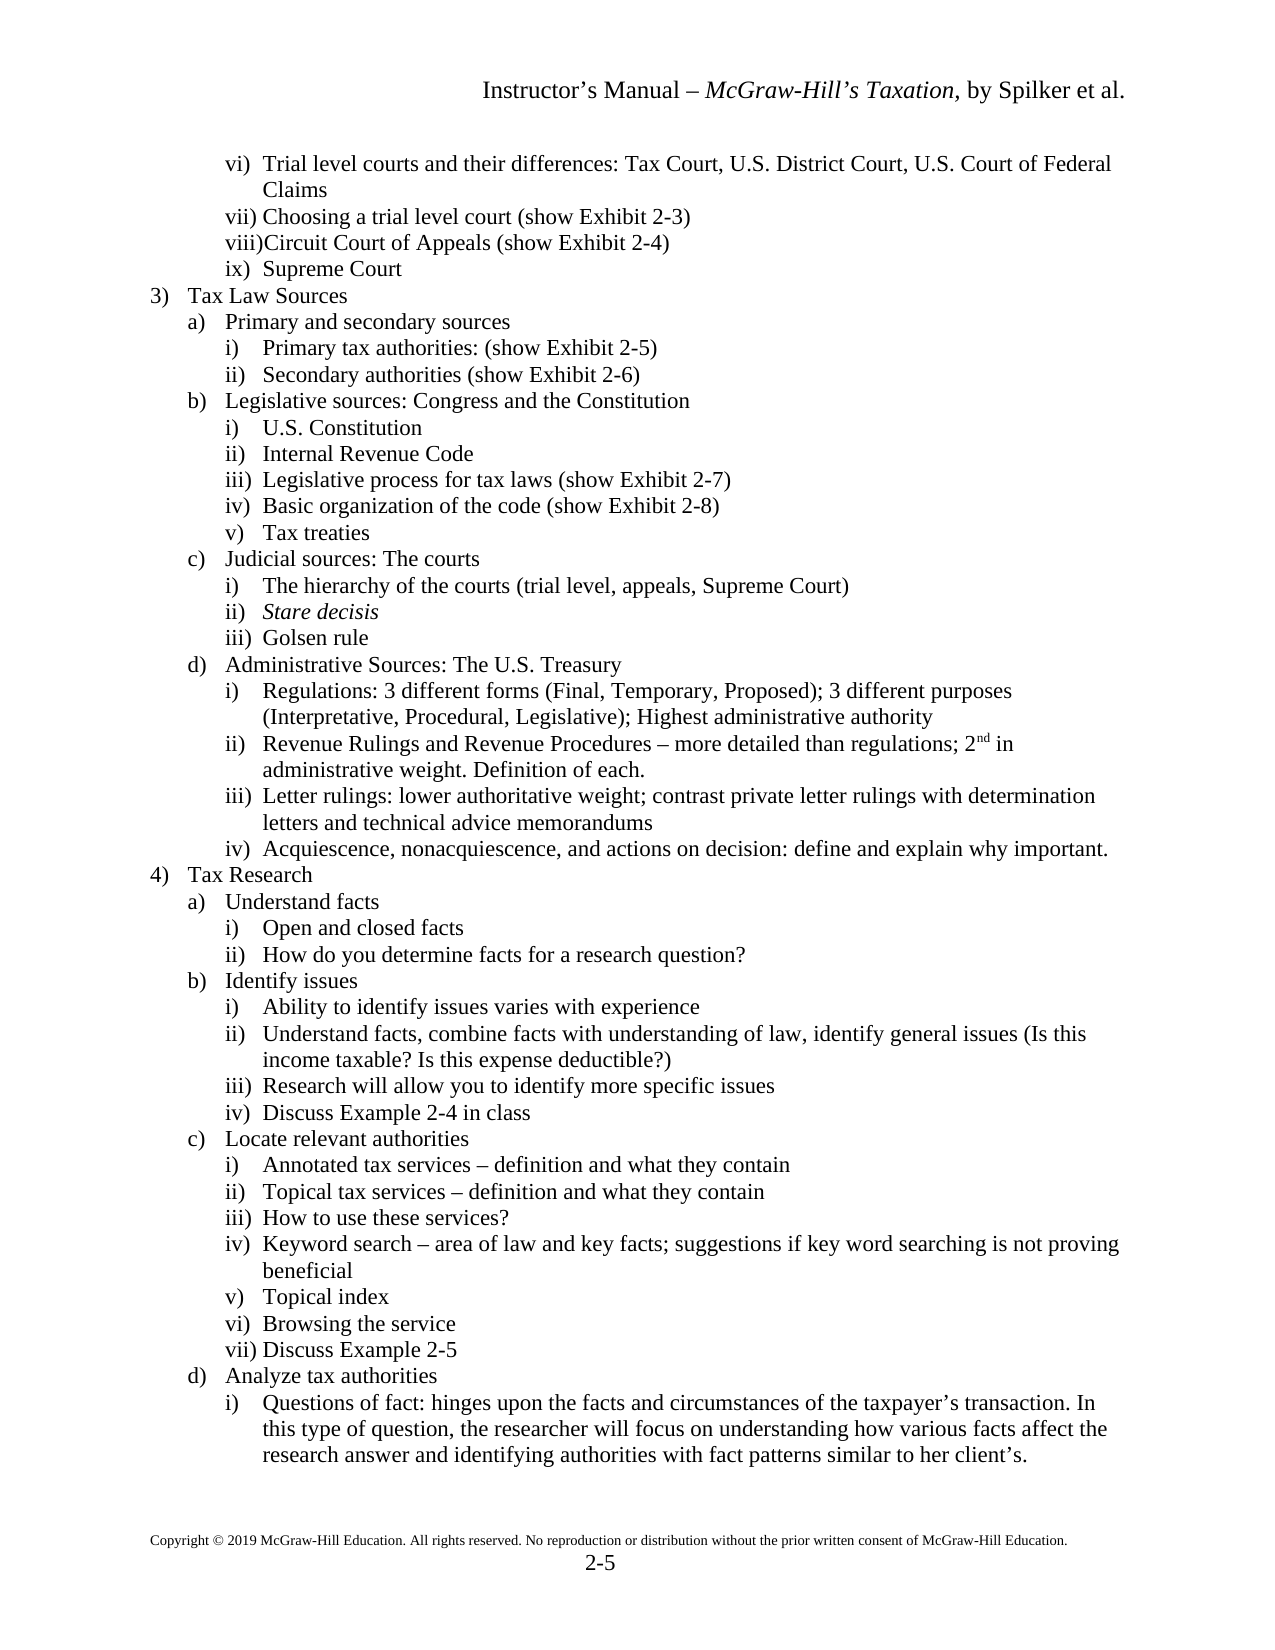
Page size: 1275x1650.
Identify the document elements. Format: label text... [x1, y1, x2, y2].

list How to use these services? [225, 1204, 1125, 1231]
list Regulations: 3 different forms (Final, Temporary, Proposed); 3 different purposes (Interpretative, Procedural, Legislative); Highest administrative authority [225, 677, 1125, 730]
list Acquiescence, nonacquiescence, and actions on decision: define and explain why important. [225, 835, 1125, 862]
list Legislative process for tax laws (show Exhibit 2-7) [225, 466, 1125, 493]
list Ability to identify issues varies with experience [225, 993, 1125, 1020]
list Letter rulings: lower authoritative weight; contrast private letter rulings with determination letters and technical advice memorandums [225, 782, 1125, 835]
list Questions of fact: hinges upon the facts and circumstances of the taxpayer’s transaction. In this type of question, the researcher will focus on understanding how various facts affect the research answer and identifying authorities with fact patterns similar to her client’s. [225, 1389, 1125, 1468]
list Circuit Court of Appeals (show Exhibit 2-4) [225, 229, 1125, 255]
list Browsing the service [225, 1309, 1125, 1336]
list Judicial sources: The courts [187, 545, 1125, 572]
list Discuss Example 2-4 in class [225, 1099, 1125, 1125]
list Basic organization of the code (show Exhibit 2-8) [225, 493, 1125, 519]
list Golsen rule [225, 624, 1125, 651]
list Topical index [225, 1283, 1125, 1309]
list Topical tax services – definition and what they contain [225, 1178, 1125, 1204]
list Research will allow you to identify more specific issues [225, 1072, 1125, 1099]
list Legislative sources: Congress and the Constitution [187, 387, 1125, 413]
list Tax Law Sources [150, 282, 1125, 308]
list Understand facts, combine facts with understanding of law, identify general issues (Is this income taxable? Is this expense deductible?) [225, 1020, 1125, 1072]
list Revenue Rulings and Revenue Procedures – more detailed than regulations; 2nd in administrative weight. Definition of each. [225, 730, 1125, 782]
list Choosing a trial level court (show Exhibit 2-3) [225, 203, 1125, 229]
list How do you determine facts for a research question? [225, 941, 1125, 967]
list Tax Research [150, 862, 1125, 888]
list Identify issues [187, 967, 1125, 993]
list Tax treaties [225, 519, 1125, 545]
list Trial level courts and their differences: Tax Court, U.S. Court of Federal Claims [225, 150, 1125, 203]
list Secondary authorities (show Exhibit 2-6) [225, 361, 1125, 387]
list Stare decisis [225, 598, 1125, 624]
list Annotated tax services – definition and what they contain [225, 1151, 1125, 1178]
list Discuss Example 2-5 [225, 1336, 1125, 1362]
list Locate relevant authorities [187, 1125, 1125, 1151]
list Supreme Court [225, 255, 1125, 282]
list The hierarchy of the courts (trial level, appeals, Supreme Court) [225, 572, 1125, 598]
list Administrative Sources: The Treasury [187, 651, 1125, 677]
list Analyze tax authorities [187, 1362, 1125, 1389]
list Internal Revenue Code [225, 440, 1125, 466]
list Primary and secondary sources [187, 308, 1125, 334]
list Understand facts [187, 888, 1125, 914]
list Constitution [225, 413, 1125, 440]
list Primary tax authorities: (show Exhibit 2-5) [225, 334, 1125, 361]
list Keyword search – area of law and key facts; suggestions if key word searching is not proving beneficial [225, 1231, 1125, 1283]
list Open and closed facts [225, 914, 1125, 941]
